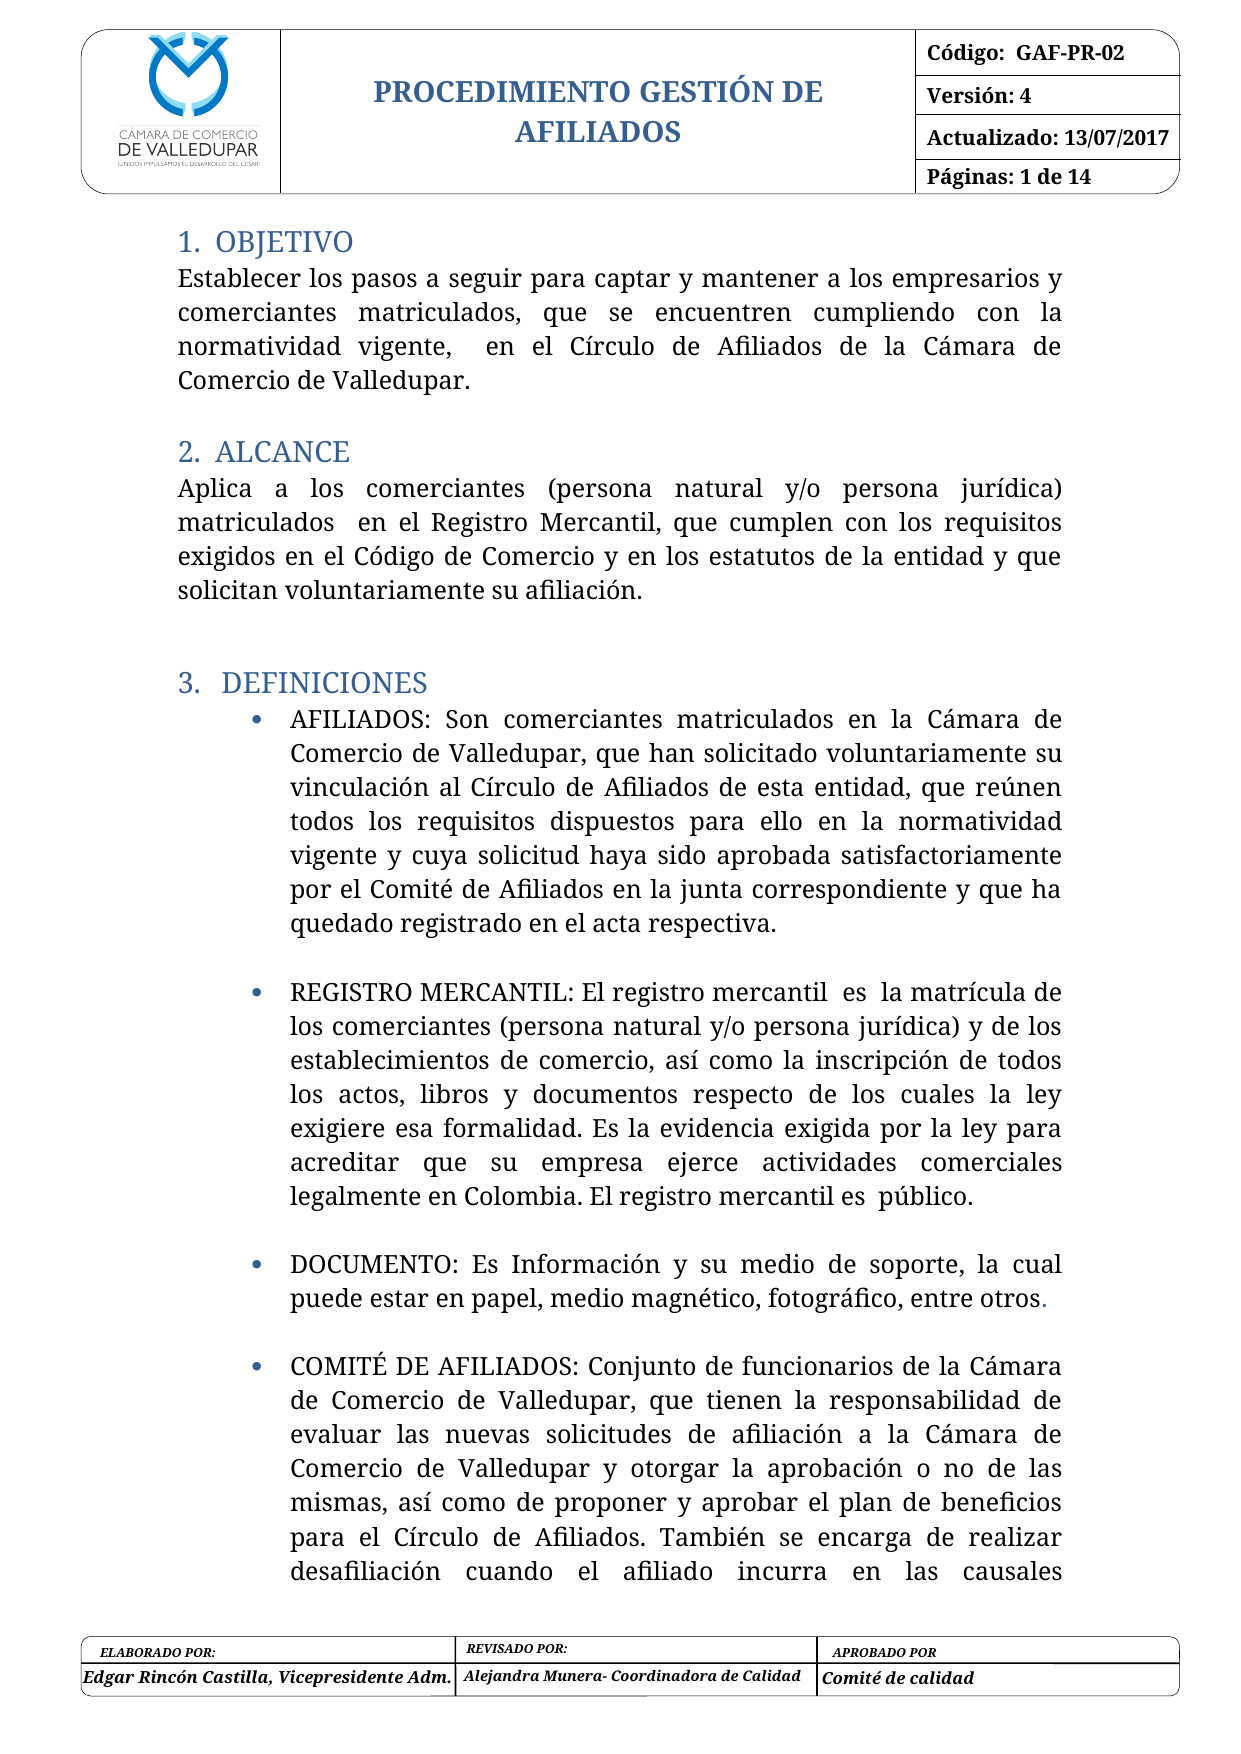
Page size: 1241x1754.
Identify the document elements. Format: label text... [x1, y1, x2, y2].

title REGISTRO MERCANTIL: El registro mercantil es la matrícula de los comerciantes (persona natural y/o persona jurídica) y de los establecimientos de comercio, así como la inscripción de todos los actos, libros y documentos respecto de los cuales la ley exigiere esa formalidad. Es la evidencia exigida por la ley para acreditar que su empresa ejerce actividades comerciales legalmente en Colombia. El registro mercantil es público. [252, 974, 1063, 1213]
text Aplica a los comerciantes (persona natural y/o persona jurídica) matriculados en el Registro Mercantil, que cumplen con los requisitos exigidos en el Código de Comercio y en los estatutos de la entidad y que solicitan voluntariamente su afiliación. [177, 471, 1063, 607]
title DEFINICIONES [177, 662, 1063, 702]
title Establecer los pasos a seguir para captar y mantener a los empresarios y comerciantes matriculados, que se encuentren cumpliendo con la normatividad vigente, en el Círculo de Afiliados de la Cámara de Comercio de Valledupar. [177, 261, 1063, 397]
title OBJETIVO [177, 221, 1063, 261]
title DOCUMENTO: Es Información y su medio de soporte, la cual puede estar en papel, medio magnético, fotográfico, entre otros. [252, 1247, 1063, 1315]
title ALCANCE [177, 431, 1063, 471]
picture [117, 32, 260, 166]
title AFILIADOS: Son comerciantes matriculados en la Cámara de Comercio de Valledupar, que han solicitado voluntariamente su vinculación al Círculo de Afiliados de esta entidad, que reúnen todos los requisitos dispuestos para ello en la normatividad vigente y cuya solicitud haya sido aprobada satisfactoriamente por el Comité de Afiliados en la junta correspondiente y que ha quedado registrado en el acta respectiva. [252, 702, 1063, 940]
